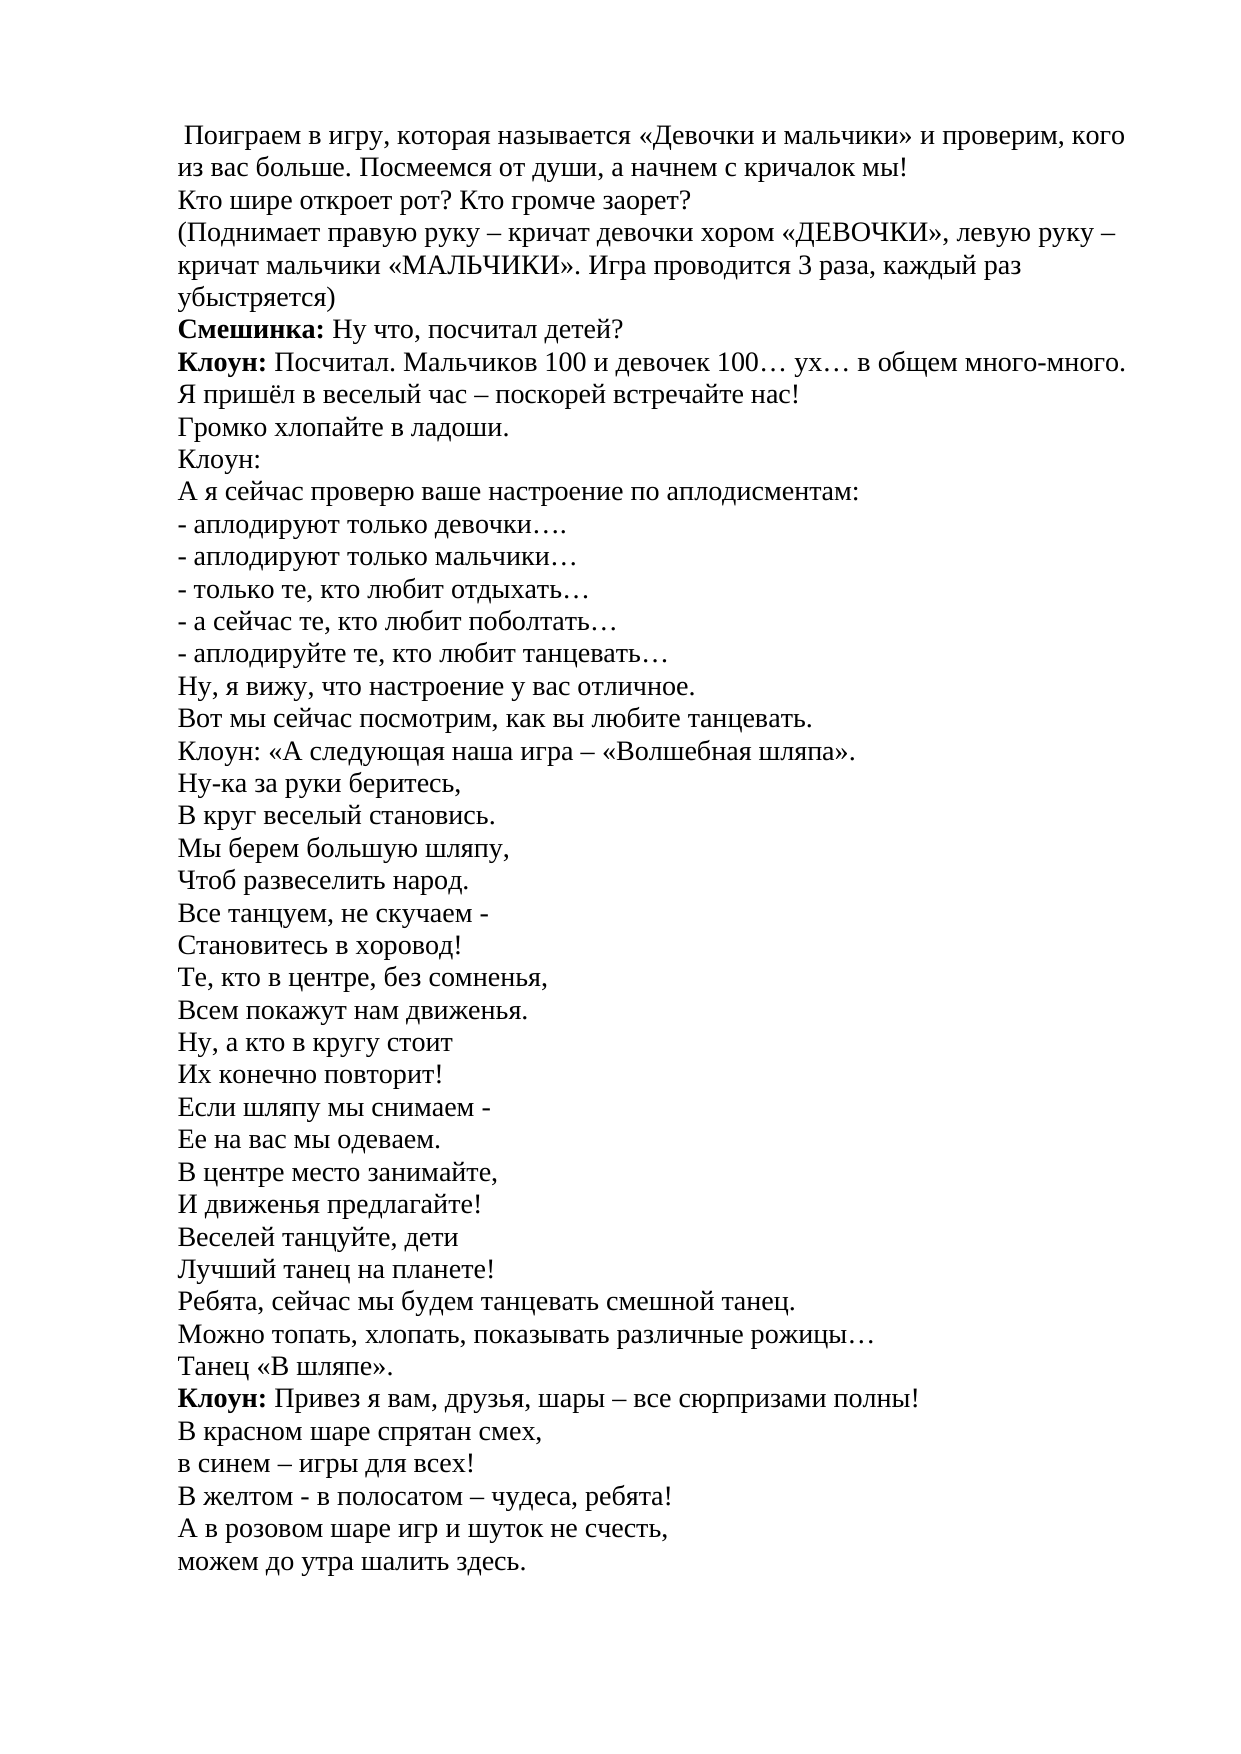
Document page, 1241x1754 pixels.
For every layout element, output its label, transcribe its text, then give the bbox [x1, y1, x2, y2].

text Я пришёл в веселый час – поскорей встречайте нас! [177, 377, 1152, 410]
text Ну, я вижу, что настроение у вас отличное. [177, 669, 1152, 701]
text Клоун: «А следующая наша игра – «Волшебная шляпа». [177, 734, 1152, 766]
text Клоун: Посчитал. Мальчиков 100 и девочек 100… ух… в общем много-много. [177, 345, 1152, 377]
text Кто шире откроет рот? Кто громче заорет? [177, 183, 1152, 215]
text Клоун: Привез я вам, друзья, шары – все сюрпризами полны! [177, 1382, 1152, 1414]
text В желтом - в полосатом – чудеса, ребята! [177, 1479, 1152, 1511]
text Клоун: А я сейчас проверю ваше настроение по аплодисментам: - аплодируют только девочки…. - аплодируют только мальчики… - только те, кто любит отдыхать… - а сейчас те, кто любит поболтать… - аплодируйте те, кто любит танцевать… [177, 442, 1152, 669]
text (Поднимает правую руку – кричат девочки хором «ДЕВОЧКИ», левую руку – кричат мальчики «МАЛЬЧИКИ». Игра проводится 3 раза, каждый раз убыстряется) [177, 215, 1152, 312]
text Поиграем в игру, которая называется «Девочки и мальчики» и проверим, кого из вас больше. Посмеемся от души, а начнем с кричалок мы! [177, 118, 1152, 183]
text В красном шаре спрятан смех, [177, 1414, 1152, 1446]
text Ну-ка за руки беритесь, В круг веселый становись. Мы берем большую шляпу, Чтоб развеселить народ. Все танцуем, не скучаем - Становитесь в хоровод! Те, кто в центре, без сомненья, Всем покажут нам движенья. Ну, а кто в кругу стоит Их конечно повторит! Если шляпу мы снимаем - Ее на вас мы одеваем. В центре место занимайте, И движенья предлагайте! Веселей танцуйте, дети Лучший танец на планете! Ребята, сейчас мы будем танцевать смешной танец. [177, 766, 1152, 1317]
text в синем – игры для всех! [177, 1446, 1152, 1479]
text А в розовом шаре игр и шуток не счесть, [177, 1511, 1152, 1543]
text Громко хлопайте в ладоши. [177, 410, 1152, 442]
text Можно топать, хлопать, показывать различные рожицы… [177, 1317, 1152, 1349]
text Смешинка: Ну что, посчитал детей? [177, 312, 1152, 345]
text можем до утра шалить здесь. [177, 1543, 1152, 1576]
text Вот мы сейчас посмотрим, как вы любите танцевать. [177, 701, 1152, 734]
text Танец «В шляпе». [177, 1349, 1152, 1382]
